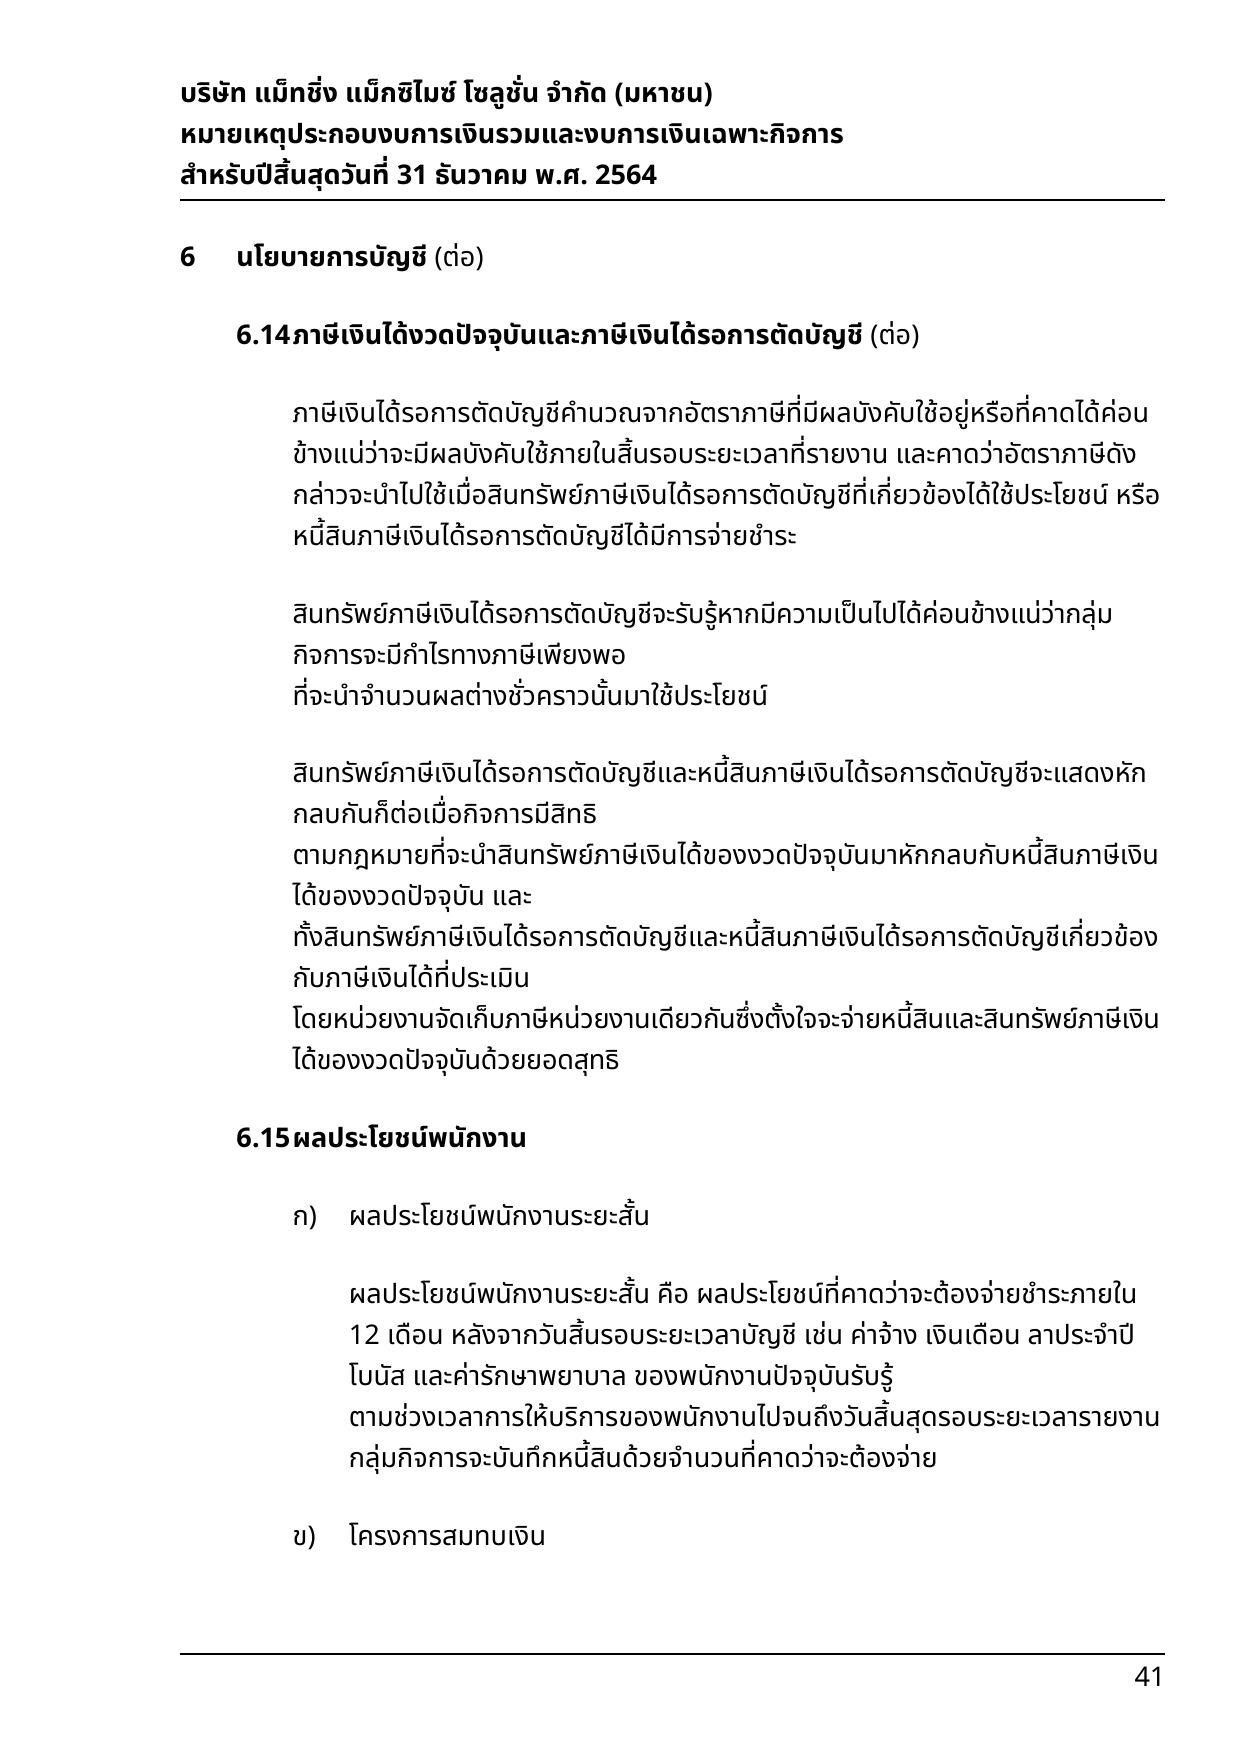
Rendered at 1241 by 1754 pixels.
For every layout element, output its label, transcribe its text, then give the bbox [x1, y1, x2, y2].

list 6 นโยบายการบัญชี (ต่อ) [180, 238, 1165, 279]
list สินทรัพย์ภาษีเงินได้รอการตัดบัญชีจะรับรู้หากมีความเป็นไปได้ค่อนข้างแน่ว่ากลุ่มกิจการจะมีกำไรทางภาษีเพียงพอ ที่จะนำจำนวนผลต่างชั่วคราวนั้นมาใช้ประโยชน์ [292, 594, 1165, 717]
text 6.14 ภาษีเงินได้งวดปัจจุบันและภาษีเงินได้รอการตัดบัญชี (ต่อ) [236, 316, 1165, 357]
text ก) ผลประโยชน์พนักงานระยะสั้น [292, 1197, 1165, 1237]
text 6.15 ผลประโยชน์พนักงาน [236, 1118, 1165, 1160]
list สินทรัพย์ภาษีเงินได้รอการตัดบัญชีและหนี้สินภาษีเงินได้รอการตัดบัญชีจะแสดงหักกลบกันก็ต่อเมื่อกิจการมีสิทธิ ตามกฎหมายที่จะนำสินทรัพย์ภาษีเงินได้ของงวดปัจจุบันมาหักกลบกับหนี้สินภาษีเงินได้ของงวดปัจจุบัน และ ทั้งสินทรัพย์ภาษีเงินได้รอการตัดบัญชีและหนี้สินภาษีเงินได้รอการตัดบัญชีเกี่ยวข้องกับภาษีเงินได้ที่ประเมิน โดยหน่วยงานจัดเก็บภาษีหน่วยงานเดียวกันซึ่งตั้งใจจะจ่ายหนี้สินและสินทรัพย์ภาษีเงินได้ของงวดปัจจุบันด้วยยอดสุทธิ [530, 754, 1165, 1082]
list ผลประโยชน์พนักงานระยะสั้น คือ ผลประโยชน์ที่คาดว่าจะต้องจ่ายชำระภายใน 12 เดือน หลังจากวันสิ้นรอบระยะเวลาบัญชี เช่น ค่าจ้าง เงินเดือน ลาประจำปี โบนัส และค่ารักษาพยาบาล ของพนักงานปัจจุบันรับรู้ ตามช่วงเวลาการให้บริการของพนักงานไปจนถึงวันสิ้นสุดรอบระยะเวลารายงาน กลุ่มกิจการจะบันทึกหนี้สินด้วยจำนวนที่คาดว่าจะต้องจ่าย [349, 1274, 1165, 1479]
text ข) โครงการสมทบเงิน [292, 1516, 1165, 1557]
list ภาษีเงินได้รอการตัดบัญชีคำนวณจากอัตราภาษีที่มีผลบังคับใช้อยู่หรือที่คาดได้ค่อนข้างแน่ว่าจะมีผลบังคับใช้ภายในสิ้นรอบระยะเวลาที่รายงาน และคาดว่าอัตราภาษีดังกล่าวจะนำไปใช้เมื่อสินทรัพย์ภาษีเงินได้รอการตัดบัญชีที่เกี่ยวข้องได้ใช้ประโยชน์ หรือหนี้สินภาษีเงินได้รอการตัดบัญชีได้มีการจ่ายชำระ [796, 394, 1165, 558]
